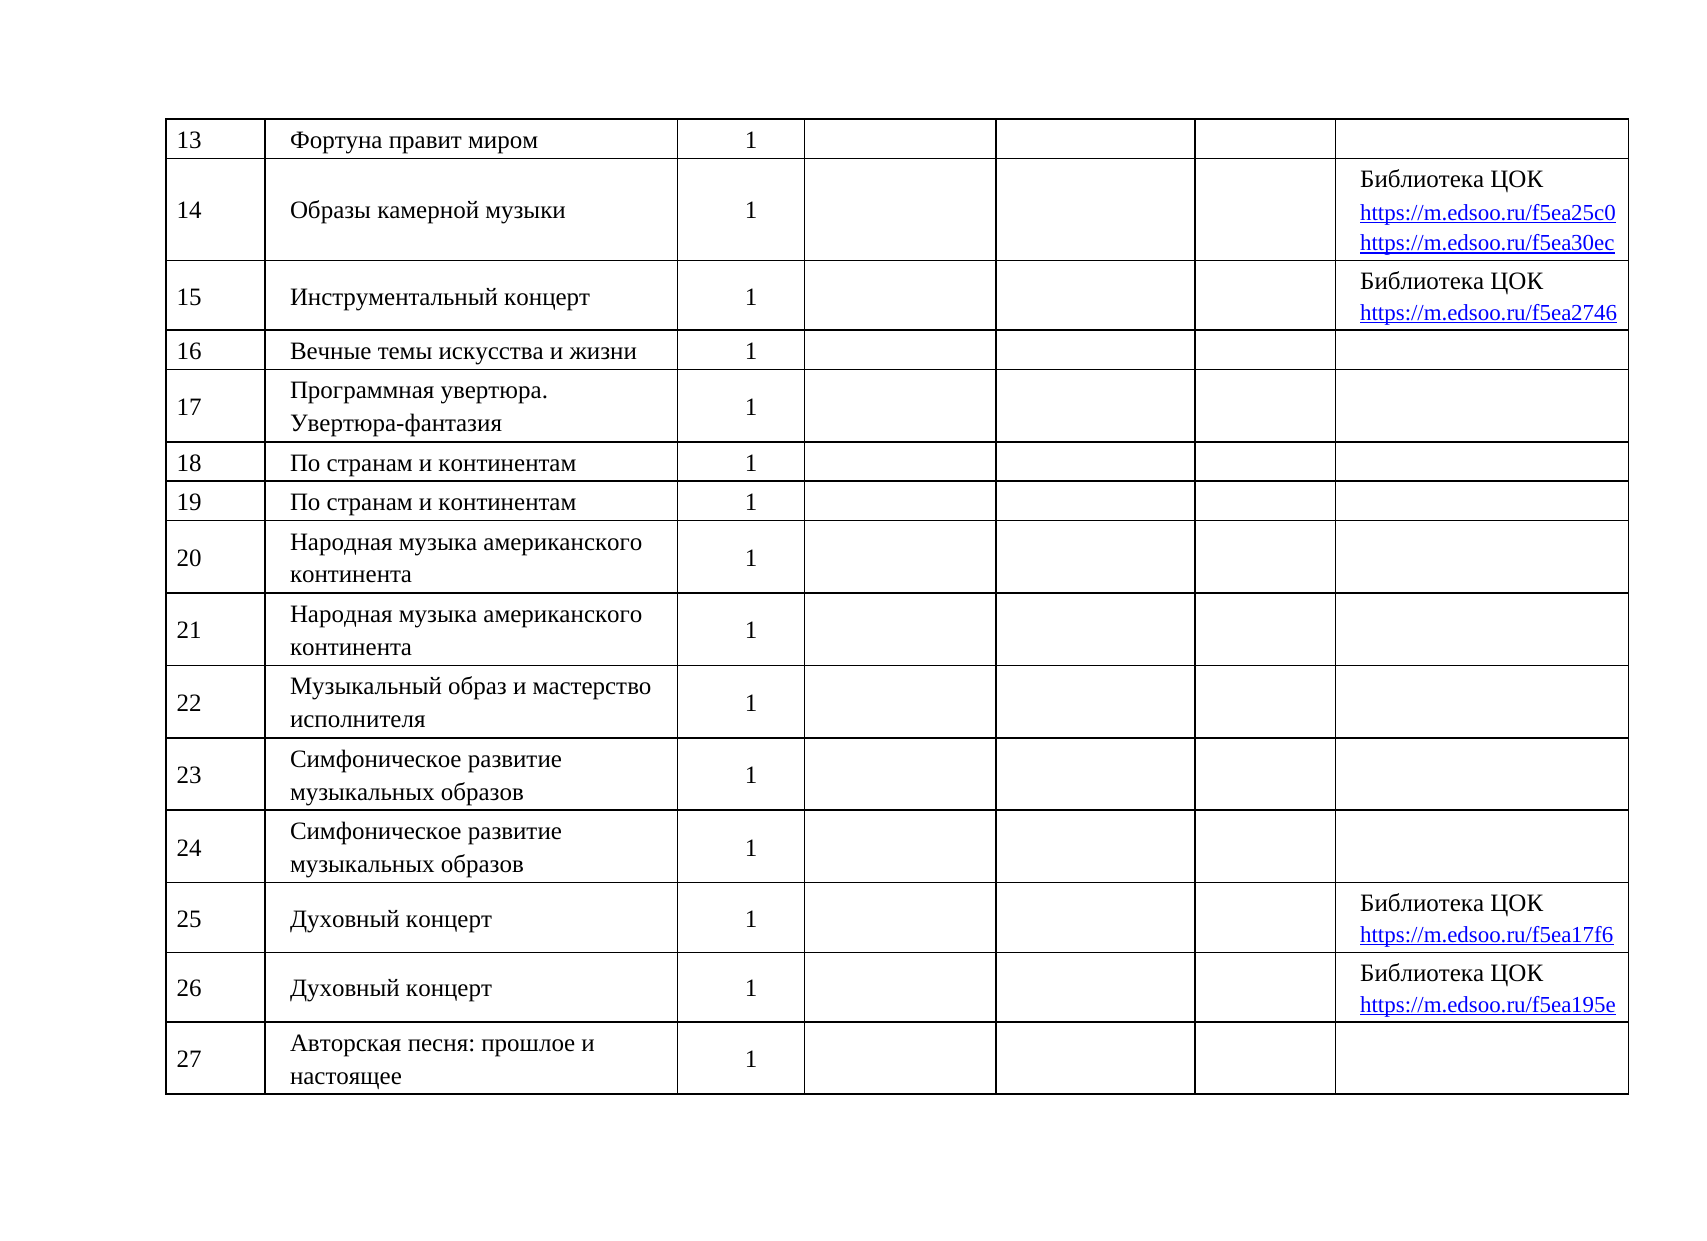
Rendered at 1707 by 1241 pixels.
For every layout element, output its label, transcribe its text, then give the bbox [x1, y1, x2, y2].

table_cell [997, 739, 1194, 809]
table_cell [805, 159, 995, 260]
table_cell 1 [678, 521, 804, 592]
table_cell 1 [678, 261, 804, 329]
table_cell Образы камерной музыки [266, 159, 677, 260]
table_cell [1196, 666, 1335, 737]
table_cell Духовный концерт [266, 883, 677, 951]
table_cell [997, 120, 1194, 157]
table_cell Авторская песня: прошлое и настоящее [266, 1023, 677, 1093]
table_cell 27 [167, 1023, 264, 1093]
table_cell 17 [167, 370, 264, 441]
table_cell [997, 482, 1194, 520]
table_cell [997, 443, 1194, 480]
table_cell [997, 594, 1194, 664]
table_cell Музыкальный образ и мастерство исполнителя [266, 666, 677, 737]
table_cell 1 [678, 739, 804, 809]
table_cell 1 [678, 120, 804, 157]
table_cell [997, 370, 1194, 441]
table_cell [1336, 443, 1628, 480]
table_cell 19 [167, 482, 264, 520]
table_cell 13 [167, 120, 264, 157]
table_cell [1336, 482, 1628, 520]
table_cell Инструментальный концерт [266, 261, 677, 329]
table_cell [1196, 482, 1335, 520]
table_cell 22 [167, 666, 264, 737]
table_cell [1336, 594, 1628, 664]
table_cell [1336, 331, 1628, 369]
table_cell [997, 666, 1194, 737]
table_cell 1 [678, 331, 804, 369]
table_cell [805, 594, 995, 664]
table_cell [805, 1023, 995, 1093]
table_cell [1336, 666, 1628, 737]
table_cell [805, 331, 995, 369]
table_cell [805, 120, 995, 157]
table_cell 16 [167, 331, 264, 369]
table_cell Симфоническое развитие музыкальных образов [266, 811, 677, 882]
table_cell Библиотека ЦОК https://m.edsoo.ru/f5ea2746 [1336, 261, 1628, 329]
table_cell [997, 521, 1194, 592]
table_cell 18 [167, 443, 264, 480]
table_cell [805, 261, 995, 329]
table_cell Духовный концерт [266, 953, 677, 1021]
table_cell [805, 443, 995, 480]
table_cell [1336, 811, 1628, 882]
table_cell [805, 739, 995, 809]
table_cell 14 [167, 159, 264, 260]
table_cell 1 [678, 443, 804, 480]
table_cell [805, 666, 995, 737]
table_cell [1196, 261, 1335, 329]
table_cell 24 [167, 811, 264, 882]
table_cell 1 [678, 811, 804, 882]
table_cell [997, 159, 1194, 260]
table_cell [997, 261, 1194, 329]
table_cell [1196, 811, 1335, 882]
table_cell [805, 811, 995, 882]
table_cell 1 [678, 159, 804, 260]
table_cell [1336, 739, 1628, 809]
table_cell 26 [167, 953, 264, 1021]
table_cell [997, 1023, 1194, 1093]
table_cell 1 [678, 666, 804, 737]
table_cell 1 [678, 953, 804, 1021]
table_cell Симфоническое развитие музыкальных образов [266, 739, 677, 809]
table_cell [1196, 443, 1335, 480]
table_cell [997, 811, 1194, 882]
table_cell 25 [167, 883, 264, 951]
table_cell [805, 482, 995, 520]
table_cell По странам и континентам [266, 482, 677, 520]
table_cell [1196, 120, 1335, 157]
table_cell [1196, 370, 1335, 441]
table_cell [1336, 370, 1628, 441]
table_cell [997, 331, 1194, 369]
table_cell [1336, 120, 1628, 157]
table_cell 21 [167, 594, 264, 664]
table_cell 15 [167, 261, 264, 329]
table_cell По странам и континентам [266, 443, 677, 480]
table_cell [1196, 159, 1335, 260]
table_cell Народная музыка американского континента [266, 521, 677, 592]
table_cell [1196, 594, 1335, 664]
table_cell 1 [678, 1023, 804, 1093]
table_cell [997, 953, 1194, 1021]
table_cell [1336, 521, 1628, 592]
table_cell 1 [678, 594, 804, 664]
table_cell [1196, 739, 1335, 809]
table_cell Библиотека ЦОК https://m.edsoo.ru/f5ea195e [1336, 953, 1628, 1021]
table_cell [1336, 1023, 1628, 1093]
table_cell 1 [678, 370, 804, 441]
table_cell [805, 370, 995, 441]
table_cell [1196, 521, 1335, 592]
table_cell Библиотека ЦОК https://m.edsoo.ru/f5ea17f6 [1336, 883, 1628, 951]
table_cell Фортуна правит миром [266, 120, 677, 157]
table_cell [997, 883, 1194, 951]
table_cell 1 [678, 883, 804, 951]
table_cell [1196, 883, 1335, 951]
table_cell 1 [678, 482, 804, 520]
table_cell [805, 521, 995, 592]
table_cell 20 [167, 521, 264, 592]
table_cell Программная увертюра. Увертюра-фантазия [266, 370, 677, 441]
table_cell Народная музыка американского континента [266, 594, 677, 664]
table_cell [805, 883, 995, 951]
table_cell 23 [167, 739, 264, 809]
table_cell Вечные темы искусства и жизни [266, 331, 677, 369]
table_cell [1196, 1023, 1335, 1093]
table_cell [805, 953, 995, 1021]
table_cell [1196, 331, 1335, 369]
table_cell Библиотека ЦОК https://m.edsoo.ru/f5ea25c0 https://m.edsoo.ru/f5ea30ec [1336, 159, 1628, 260]
table_cell [1196, 953, 1335, 1021]
